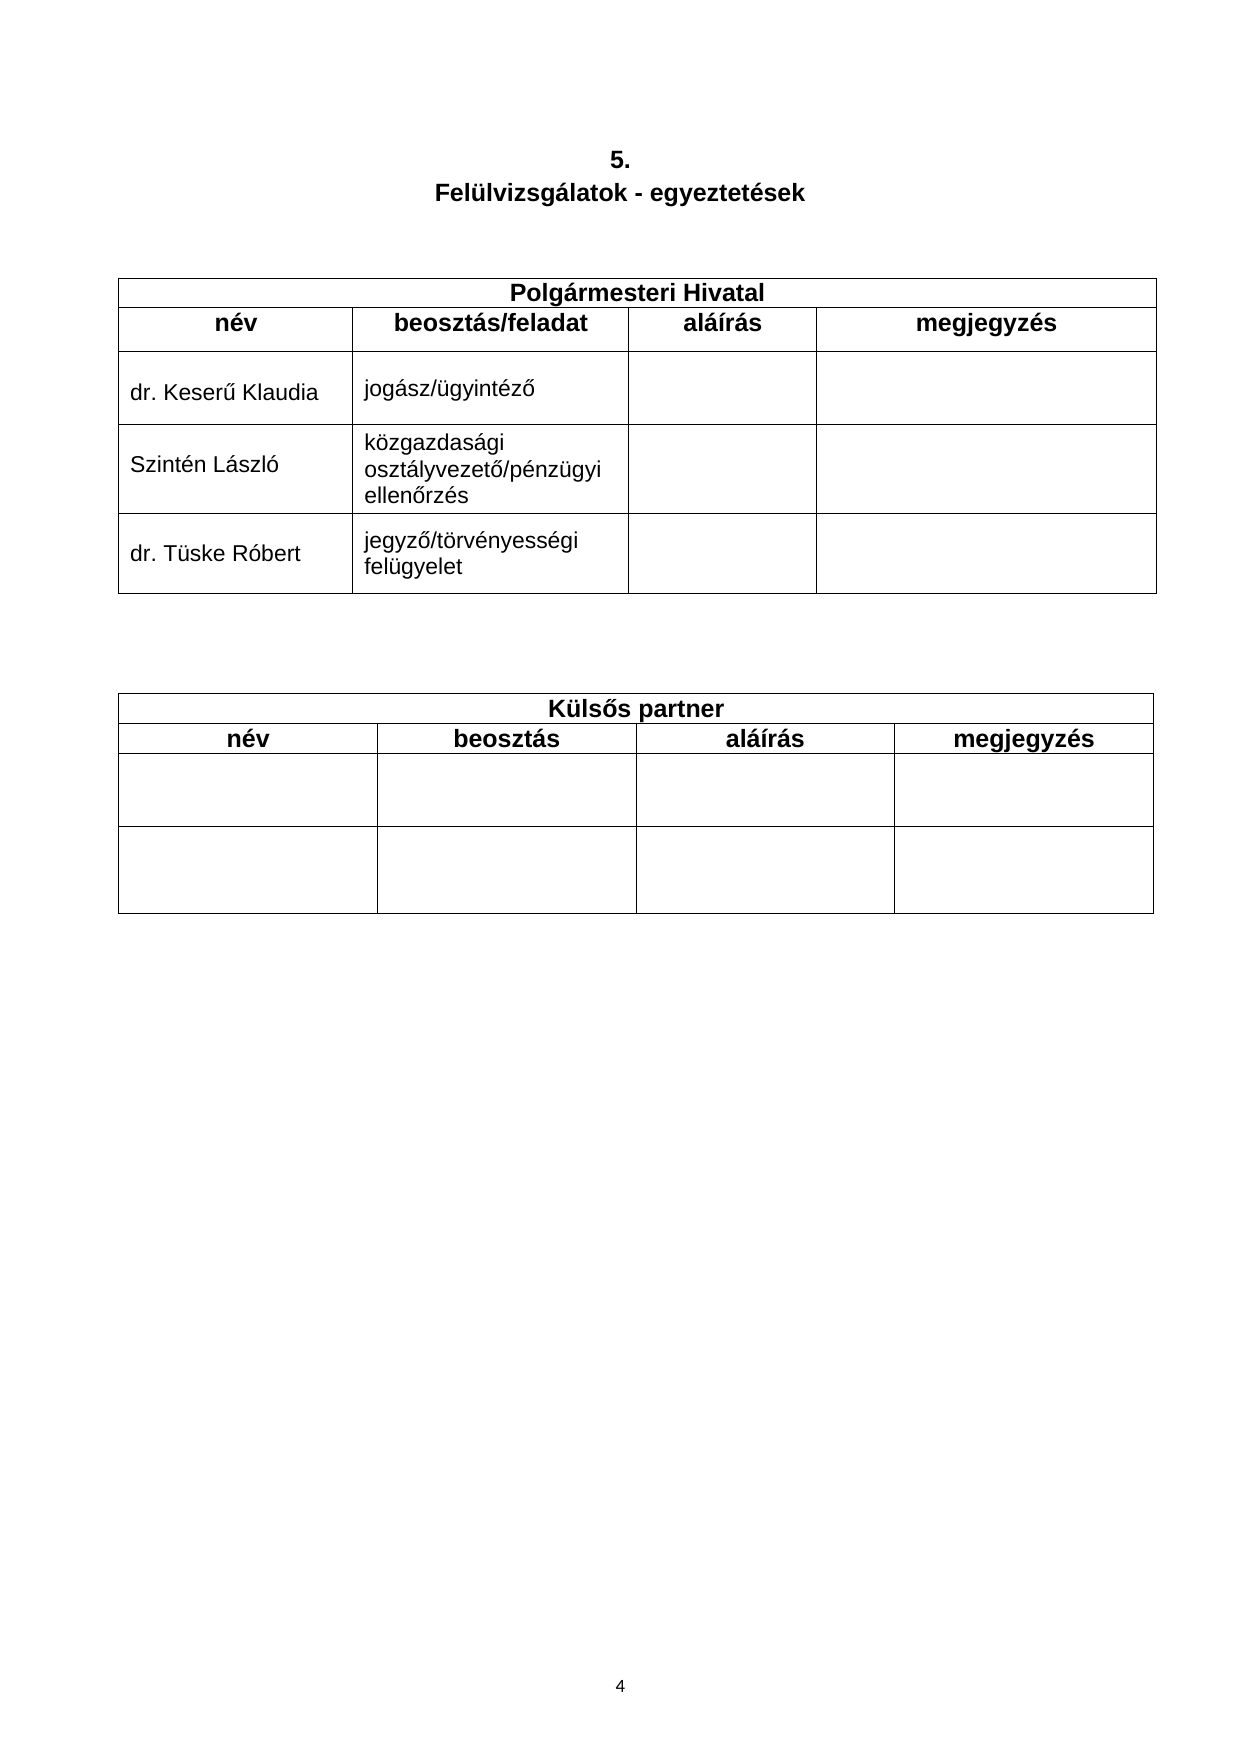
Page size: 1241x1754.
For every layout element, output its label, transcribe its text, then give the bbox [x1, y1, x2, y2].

text Felülvizsgálatok - egyeztetések [118, 178, 1122, 207]
table_cell név [119, 724, 377, 752]
table_cell név [119, 308, 352, 351]
table_cell [378, 754, 636, 826]
table_cell dr. Keserű Klaudia [119, 352, 352, 424]
table_header Külsős partner [119, 694, 1153, 723]
table_cell beosztás/feladat [353, 308, 628, 351]
table_cell beosztás [378, 724, 636, 752]
table_cell [895, 754, 1153, 826]
table_cell [629, 514, 816, 593]
table_cell dr. Tüske Róbert [119, 514, 352, 593]
table_cell megjegyzés [895, 724, 1153, 752]
table_cell [637, 754, 894, 826]
table_header Polgármesteri Hivatal [119, 279, 1156, 307]
table_cell [637, 827, 894, 912]
table_cell jegyző/törvényességi felügyelet [353, 514, 628, 593]
table_cell aláírás [629, 308, 816, 351]
table_cell megjegyzés [817, 308, 1156, 351]
table_cell Szintén László [119, 425, 352, 513]
table_cell [629, 425, 816, 513]
table_cell [629, 352, 816, 424]
table_cell aláírás [637, 724, 894, 752]
table_cell jogász/ügyintéző [353, 352, 628, 424]
table_cell [817, 352, 1156, 424]
table_cell [119, 754, 377, 826]
table_cell [817, 425, 1156, 513]
text 5. [118, 145, 1122, 174]
table_cell [817, 514, 1156, 593]
table_cell [119, 827, 377, 912]
table_cell közgazdasági osztályvezető/pénzügyi ellenőrzés [353, 425, 628, 513]
table_cell [895, 827, 1153, 912]
table_cell [378, 827, 636, 912]
